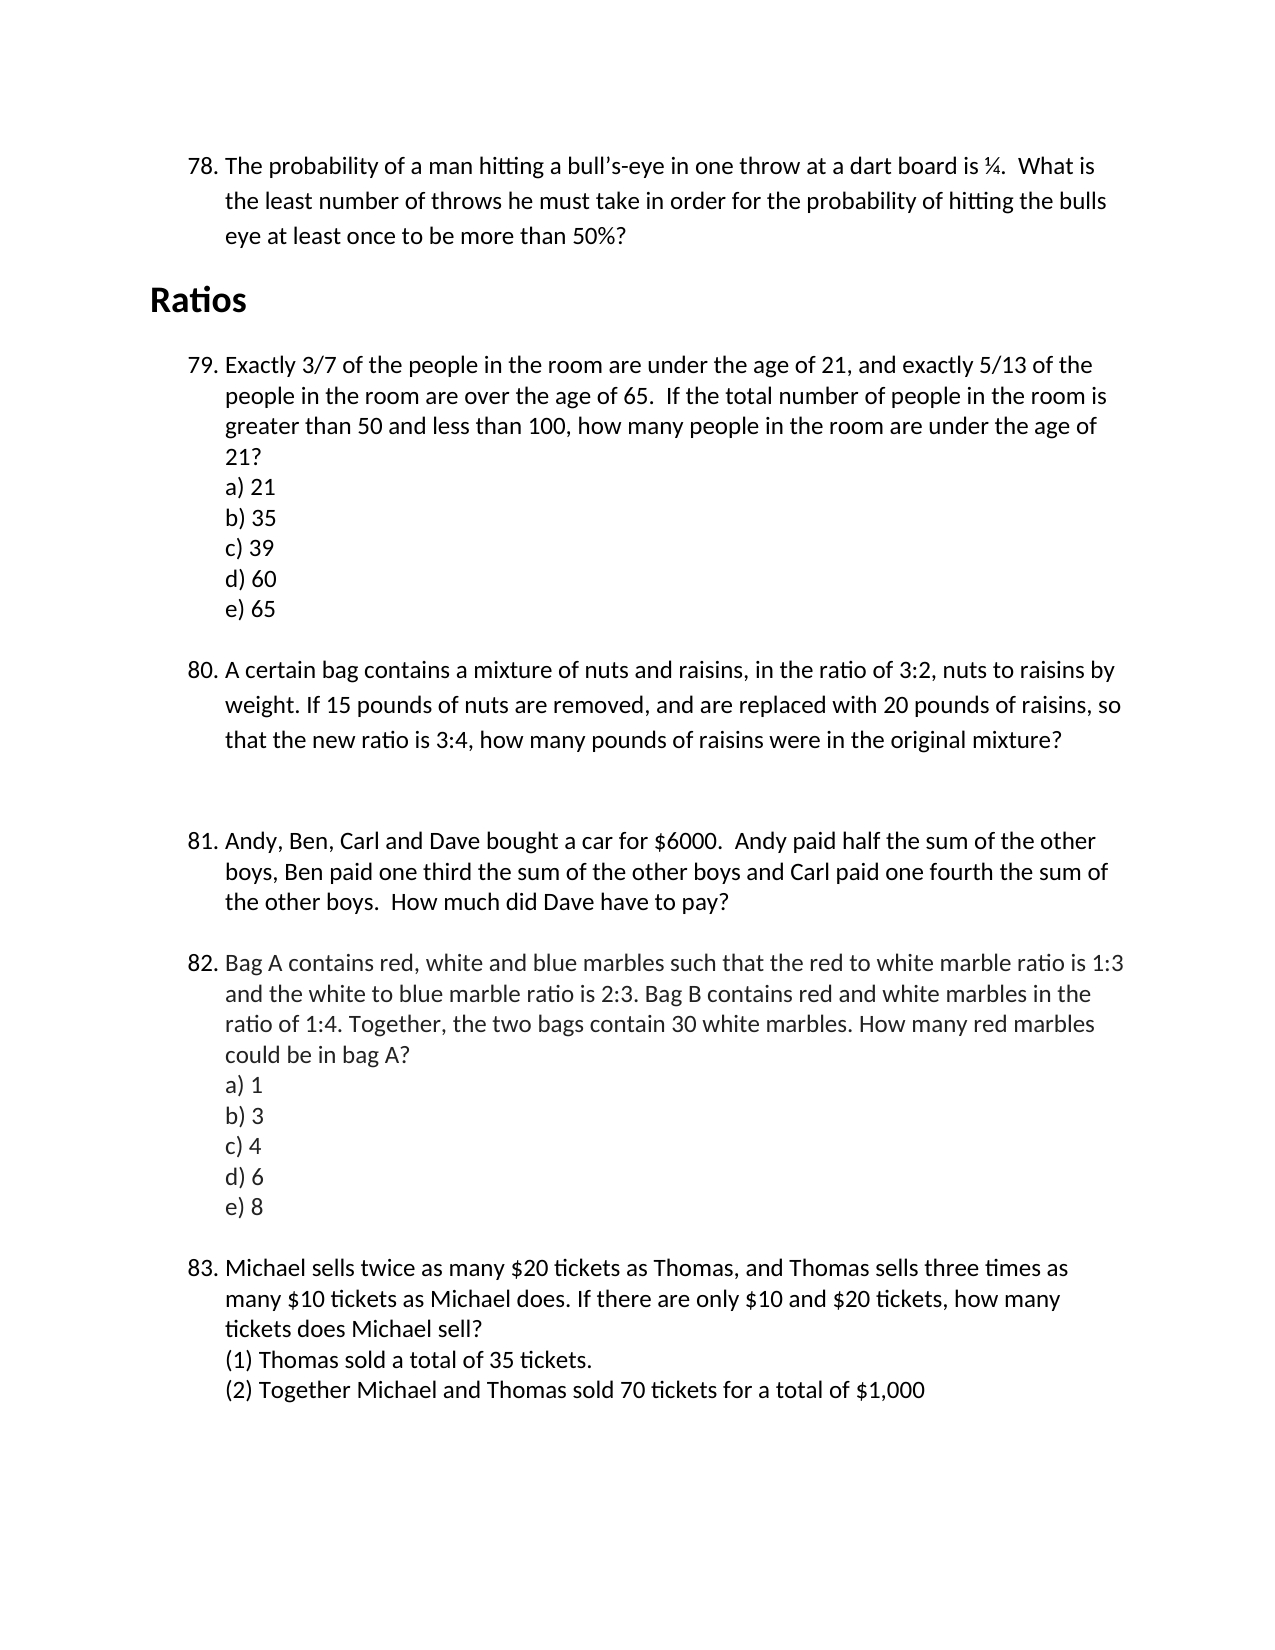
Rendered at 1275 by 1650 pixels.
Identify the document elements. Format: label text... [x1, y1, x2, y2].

list Exactly 3/7 of the people in the room are under the age of 21, and exactly 5/13 of the people in the room are over the age of 65. If the total number of people in the room is greater than 50 and less than 100, how many people in the room are under the age of 21? [187, 349, 1125, 471]
text (1) Thomas sold a total of 35 tickets. B [187, 1344, 1125, 1374]
text e) 8 [225, 1191, 1125, 1222]
text d) 6 D [225, 1161, 1125, 1191]
text Ratios [150, 276, 1125, 322]
list A certain bag contains a mixture of nuts and raisins, in the ratio of 3:2, nuts to raisins by weight. If 15 pounds of nuts are removed, and are replaced with 20 pounds of raisins, so that the new ratio is 3:4, how many pounds of raisins were in the original mixture? 40 [187, 654, 1125, 790]
list The probability of a man hitting a bull’s-eye in one throw at a dart board is ¼. What is the least number of throws he must take in order for the probability of hitting the bulls eye at least once to be more than 50%? 3 [187, 150, 1125, 251]
text a) 1 [225, 1069, 1125, 1100]
list Bag A contains red, white and blue marbles such that the red to white marble ratio is 1:3 and the white to blue marble ratio is 2:3. Bag B contains red and white marbles in the ratio of 1:4. Together, the two bags contain 30 white marbles. How many red marbles could be in bag A? [187, 947, 1125, 1069]
list c) 39 C [225, 532, 1125, 563]
list e) 65 [225, 593, 1125, 624]
list b) 35 [225, 502, 1125, 532]
list Andy, Ben, Carl and Dave bought a car for $6000. Andy paid half the sum of the other boys, Ben paid one third the sum of the other boys and Carl paid one fourth the sum of the other boys. How much did Dave have to pay? 1300 [187, 825, 1125, 917]
list Michael sells twice as many $20 tickets as Thomas, and Thomas sells three times as many $10 tickets as Michael does. If there are only $10 and $20 tickets, how many tickets does Michael sell? [187, 1252, 1125, 1344]
list a) 21 [225, 471, 1125, 502]
list d) 60 [225, 563, 1125, 593]
text c) 4 [225, 1130, 1125, 1161]
text (2) Together Michael and Thomas sold 70 tickets for a total of $1,000 [225, 1374, 1125, 1405]
text b) 3 [225, 1100, 1125, 1130]
